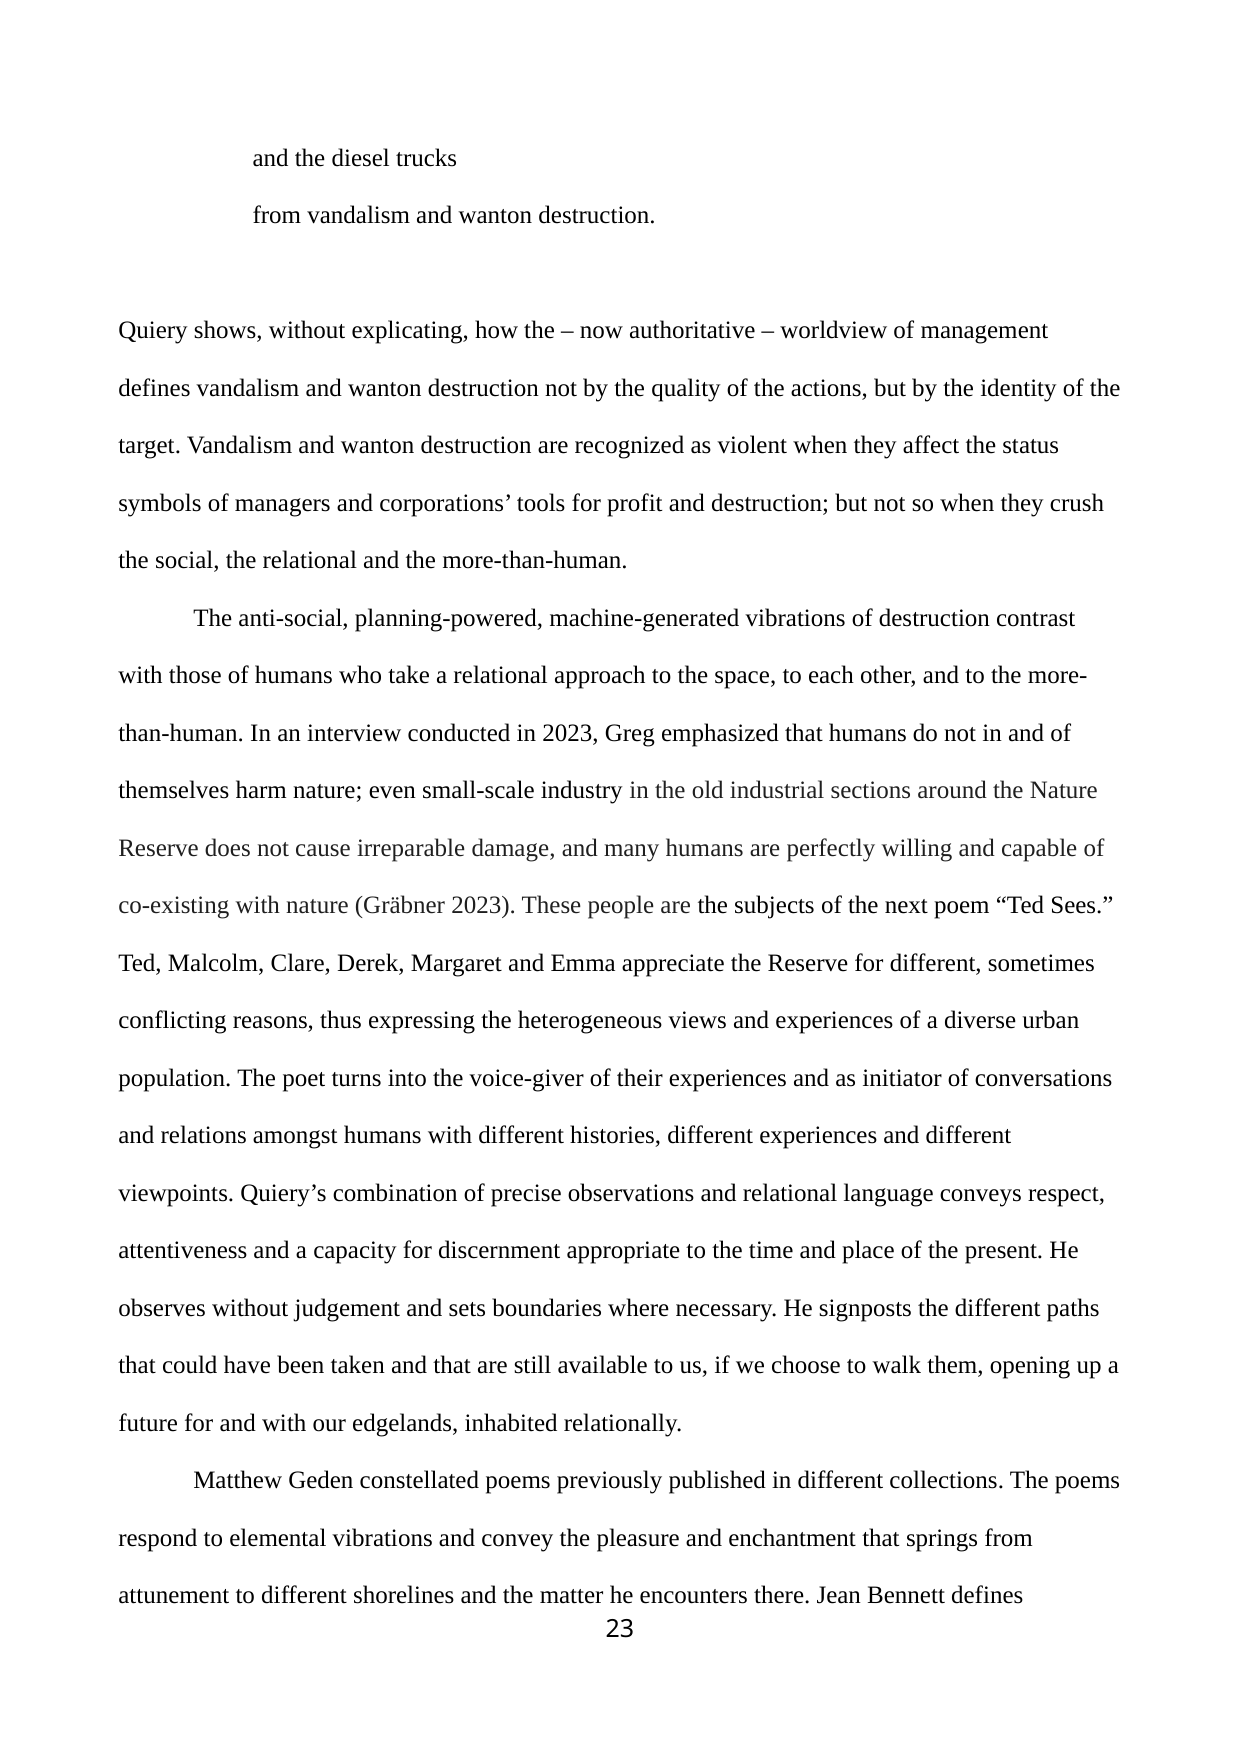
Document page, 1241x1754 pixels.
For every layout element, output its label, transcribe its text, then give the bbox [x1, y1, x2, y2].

text Quiery shows, without explicating, how the – now authoritative – worldview of management defines vandalism and wanton destruction not by the quality of the actions, but by the identity of the target. Vandalism and wanton destruction are recognized as violent when they affect the status symbols of managers and corporations’ tools for profit and destruction; but not so when they crush the social, the relational and the more-than-human. [118, 316, 1122, 574]
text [118, 1466, 1122, 1609]
text and the diesel trucks [177, 143, 1122, 172]
text from vandalism and wanton destruction. [177, 201, 1122, 229]
text The anti-social, planning-powered, machine-generated vibrations of destruction contrast with those of humans who take a relational approach to the space, to each other, and to the more-than-human. In an interview conducted in 2023, Greg emphasized that humans do not in and of themselves harm nature; even small-scale industry in the old industrial sections around the Nature Reserve does not cause irreparable damage, and many humans are perfectly willing and capable of co-existing with nature (Gräbner 2023). These people are the subjects of the next poem “Ted Sees.” Ted, Malcolm, Clare, Derek, Margaret and Emma appreciate the Reserve for different, sometimes conflicting reasons, thus expressing the heterogeneous views and experiences of a diverse urban population. The poet turns into the voice-giver of their experiences and as initiator of conversations and relations amongst humans with different histories, different experiences and different viewpoints. Quiery’s combination of precise observations and relational language conveys respect, attentiveness and a capacity for discernment appropriate to the time and place of the present. He observes without judgement and sets boundaries where necessary. He signposts the different paths that could have been taken and that are still available to us, if we choose to walk them, opening up a future for and with our edgelands, inhabited relationally. [118, 603, 1122, 1437]
